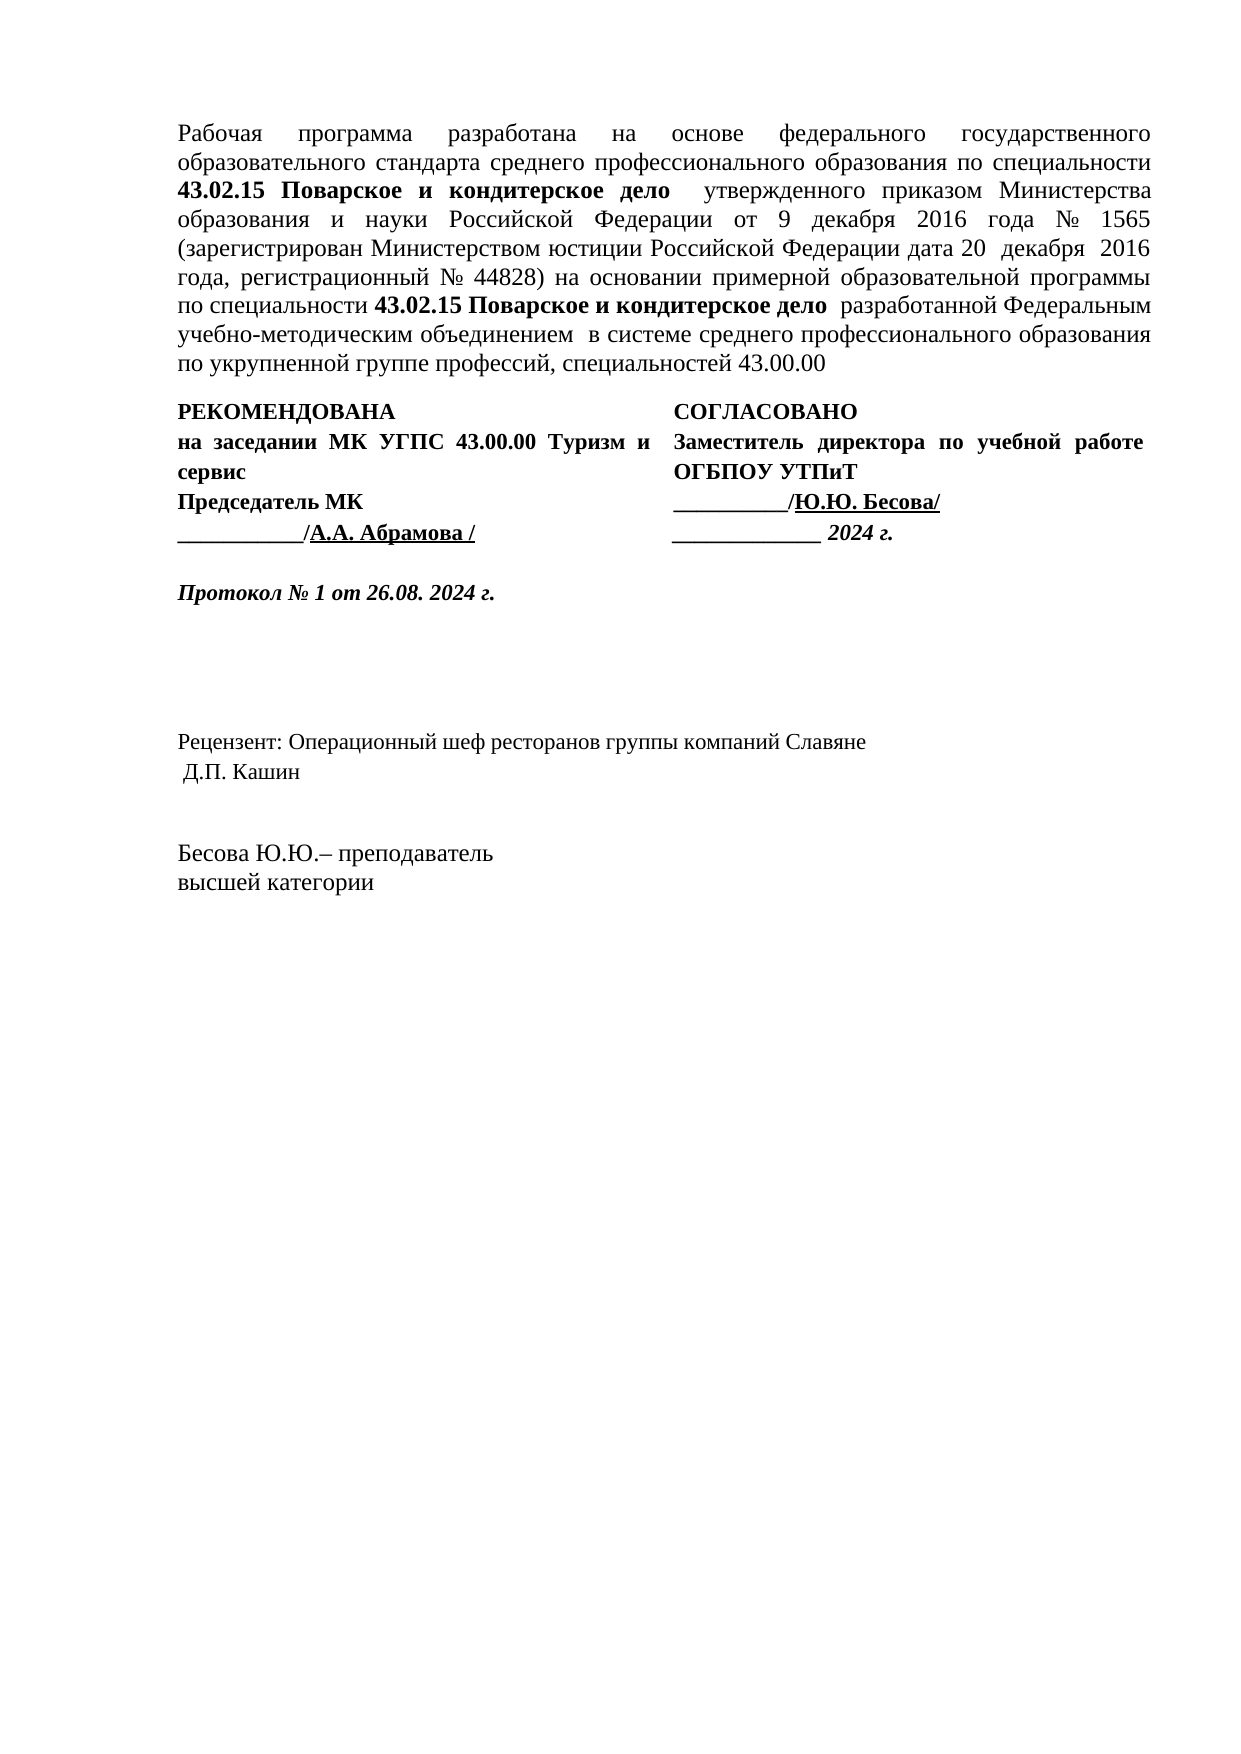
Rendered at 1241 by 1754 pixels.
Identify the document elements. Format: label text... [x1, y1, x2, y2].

table_header СОГЛАСОВАНО Заместитель директора по учебной работе ОГБПОУ УТПиТ __________/Ю.Ю. Бесова/ _____________ 2024 г. [662, 398, 1155, 678]
text Д.П. Кашин [177, 758, 1152, 785]
text Рецензент: Операционный шеф ресторанов группы компаний Славяне [177, 728, 1152, 754]
table_header РЕКОМЕНДОВАНА на заседании МК УГПС 43.00.00 Туризм и сервис Председатель МК ___________/А.А. Абрамова / Протокол № 1 от 26.08. 2024 г. [166, 398, 662, 678]
text Бесова Ю.Ю.– преподаватель высшей категории [177, 838, 554, 896]
text Рабочая программа разработана на основе федерального государственного образовательного стандарта среднего профессионального образования по специальности 43.02.15 Поварское и кондитерское дело утвержденного приказом Министерства образования и науки Российской Федерации от 9 декабря 2016 года № 1565 (зарегистрирован Министерством юстиции Российской Федерации дата 20 декабря 2016 года, регистрационный № 44828) на основании примерной образовательной программы по специальности 43.02.15 Поварское и кондитерское дело разработанной Федеральным учебно-методическим объединением в системе среднего профессионального образования по укрупненной группе профессий, специальностей 43.00.00 [177, 118, 1152, 377]
